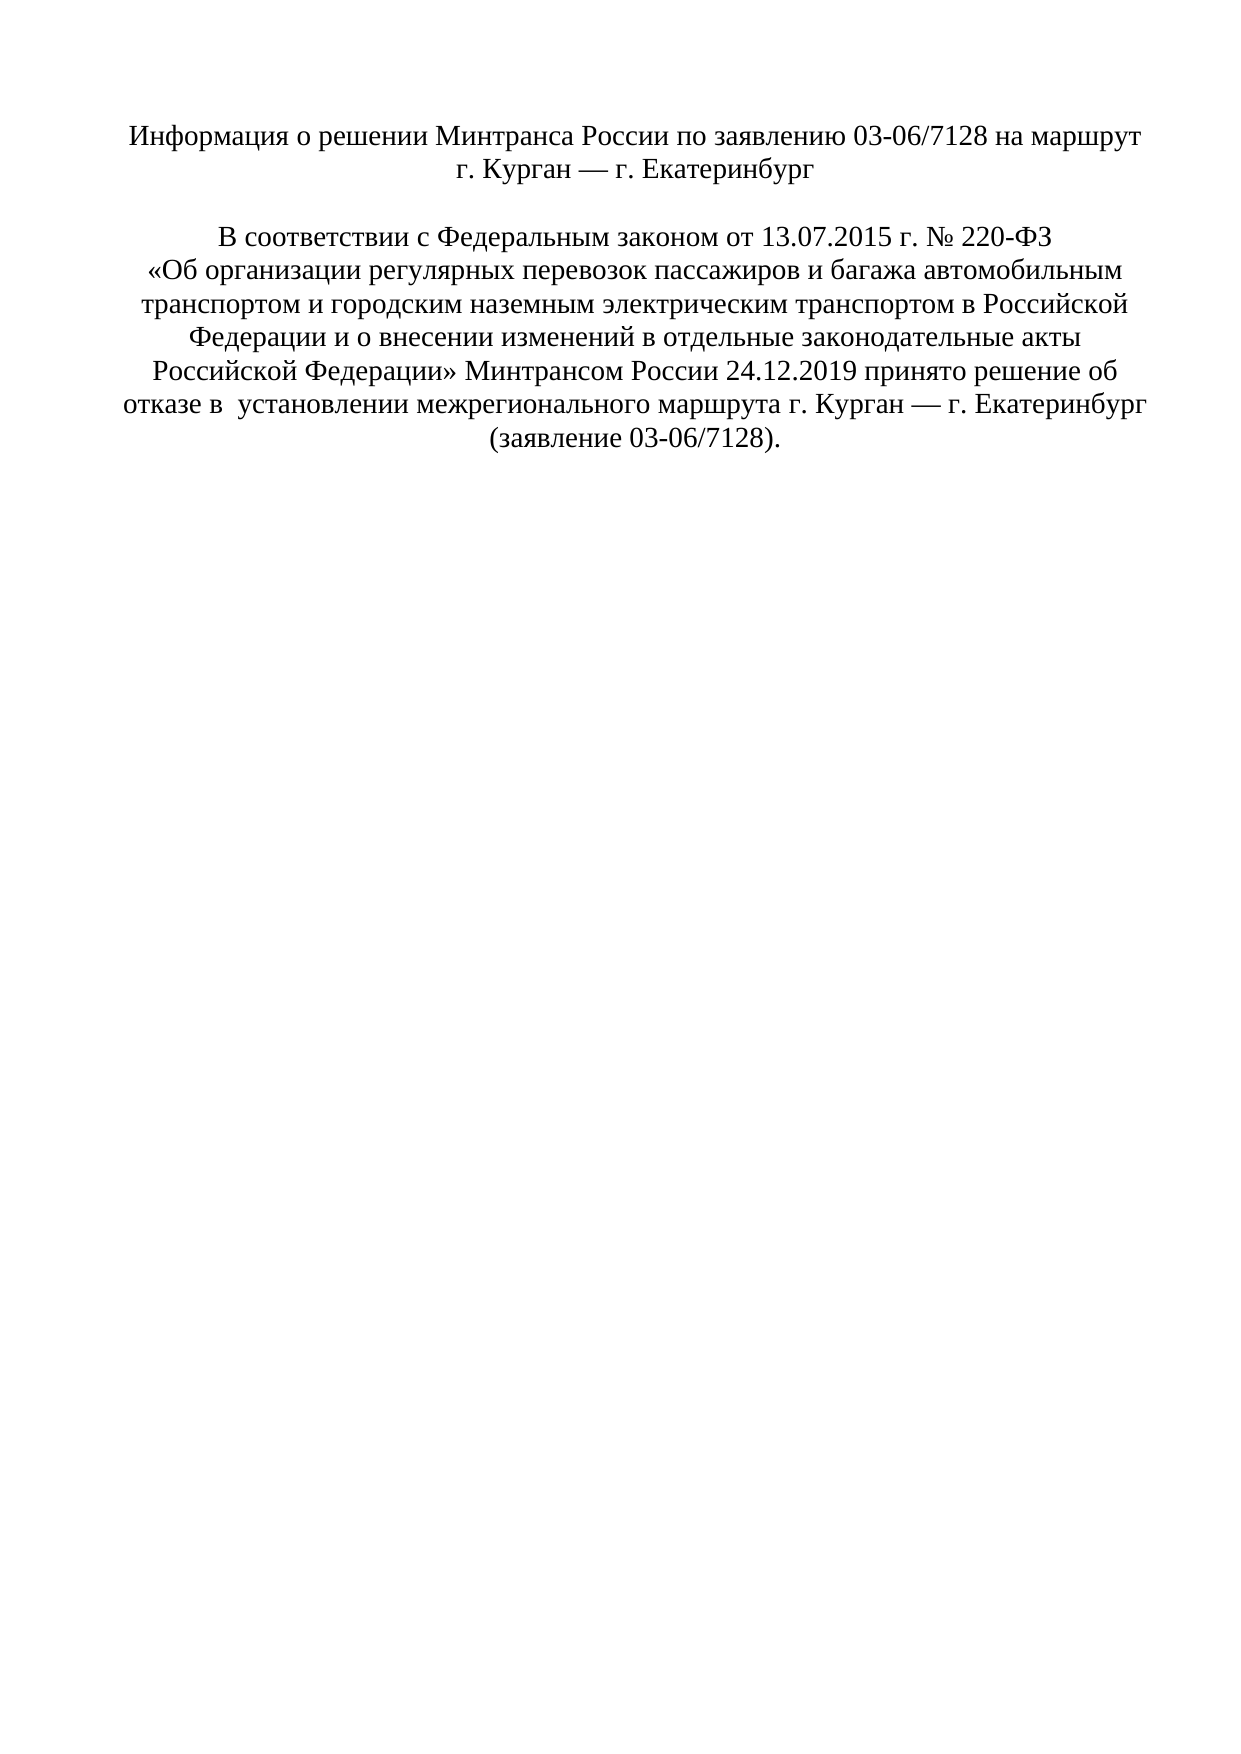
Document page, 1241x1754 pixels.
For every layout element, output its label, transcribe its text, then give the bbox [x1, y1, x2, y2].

text В соответствии с Федеральным законом от 13.07.2015 г. № 220-ФЗ «Об организации регулярных перевозок пассажиров и багажа автомобильным транспортом и городским наземным электрическим транспортом в Российской Федерации и о внесении изменений в отдельные законодательные акты Российской Федерации» Минтрансом России 24.12.2019 принято решение об отказе в установлении межрегионального маршрута г. Курган — г. Екатеринбург (заявление 03-06/7128). [118, 219, 1152, 453]
text Информация о решении Минтранса России по заявлению 03-06/7128 на маршрут г. Курган — г. Екатеринбург [118, 118, 1152, 185]
